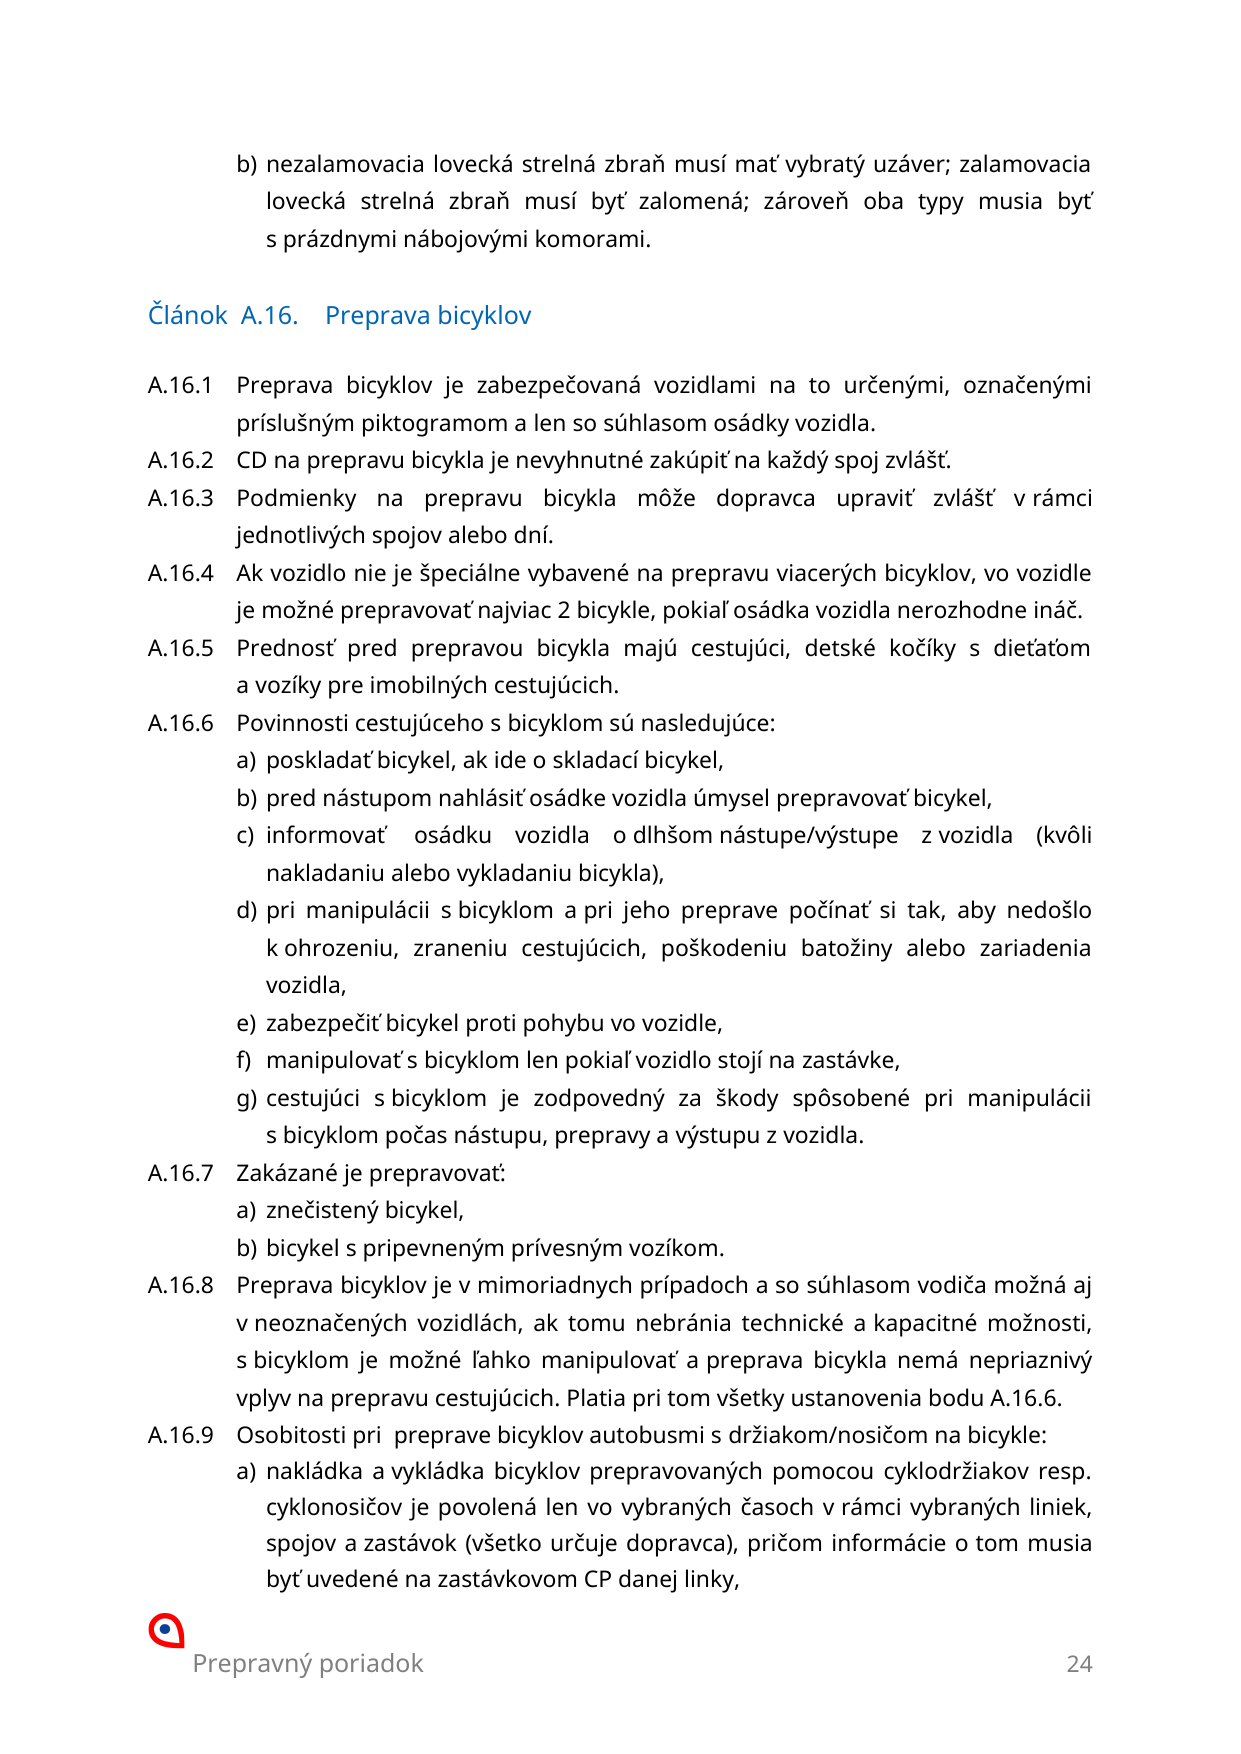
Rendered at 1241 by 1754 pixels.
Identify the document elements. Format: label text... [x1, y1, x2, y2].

list zabezpečiť bicykel proti pohybu vo vozidle, [236, 1007, 1093, 1038]
list Zakázané je prepravovať: [148, 1157, 1093, 1188]
list Podmienky na prepravu bicykla môže dopravca upraviť zvlášť v rámci jednotlivých spojov alebo dní. [148, 482, 1093, 550]
list informovať osádku vozidla o dlhšom nástupe/výstupe z vozidla (kvôli nakladaniu alebo vykladaniu bicykla), [236, 819, 1093, 888]
list Prednosť pred prepravou bicykla majú cestujúci, detské kočíky s dieťaťom a vozíky pre imobilných cestujúcich. [148, 632, 1093, 700]
list Preprava bicyklov je v mimoriadnych prípadoch a so súhlasom vodiča možná aj v neoznačených vozidlách, ak tomu nebránia technické a kapacitné možnosti, s bicyklom je možné ľahko manipulovať a preprava bicykla nemá nepriaznivý vplyv na prepravu cestujúcich. Platia pri tom všetky ustanovenia bodu A.16.6. [148, 1269, 1093, 1413]
subtitle Preprava bicyklov [148, 298, 1093, 332]
list pri manipulácii s bicyklom a pri jeho preprave počínať si tak, aby nedošlo k ohrozeniu, zraneniu cestujúcich, poškodeniu batožiny alebo zariadenia vozidla, [236, 894, 1093, 1000]
list CD na prepravu bicykla je nevyhnutné zakúpiť na každý spoj zvlášť. [148, 444, 1093, 475]
list nezalamovacia lovecká strelná zbraň musí mať vybratý uzáver; zalamovacia lovecká strelná zbraň musí byť zalomená; zároveň oba typy musia byť s prázdnymi nábojovými komorami. [236, 148, 1093, 254]
list Ak vozidlo nie je špeciálne vybavené na prepravu viacerých bicyklov, vo vozidle je možné prepravovať najviac 2 bicykle, pokiaľ osádka vozidla nerozhodne ináč. [148, 557, 1093, 625]
picture [148, 1613, 185, 1649]
list cestujúci s bicyklom je zodpovedný za škody spôsobené pri manipulácii s bicyklom počas nástupu, prepravy a výstupu z vozidla. [236, 1082, 1093, 1150]
list bicykel s pripevneným prívesným vozíkom. [236, 1232, 1093, 1263]
list Povinnosti cestujúceho s bicyklom sú nasledujúce: [148, 707, 1093, 738]
list nakládka a vykládka bicyklov prepravovaných pomocou cyklodržiakov resp. cyklonosičov je povolená len vo vybraných časoch v rámci vybraných liniek, spojov a zastávok (všetko určuje dopravca), pričom informácie o tom musia byť uvedené na zastávkovom CP danej linky, [236, 1455, 1093, 1594]
list znečistený bicykel, [236, 1194, 1093, 1225]
list manipulovať s bicyklom len pokiaľ vozidlo stojí na zastávke, [236, 1044, 1093, 1075]
list poskladať bicykel, ak ide o skladací bicykel, [236, 744, 1093, 775]
list pred nástupom nahlásiť osádke vozidla úmysel prepravovať bicykel, [236, 782, 1093, 813]
list Osobitosti pri preprave bicyklov autobusmi s držiakom/nosičom na bicykle: [148, 1419, 1093, 1450]
list Preprava bicyklov je zabezpečovaná vozidlami na to určenými, označenými príslušným piktogramom a len so súhlasom osádky vozidla. [148, 369, 1093, 438]
